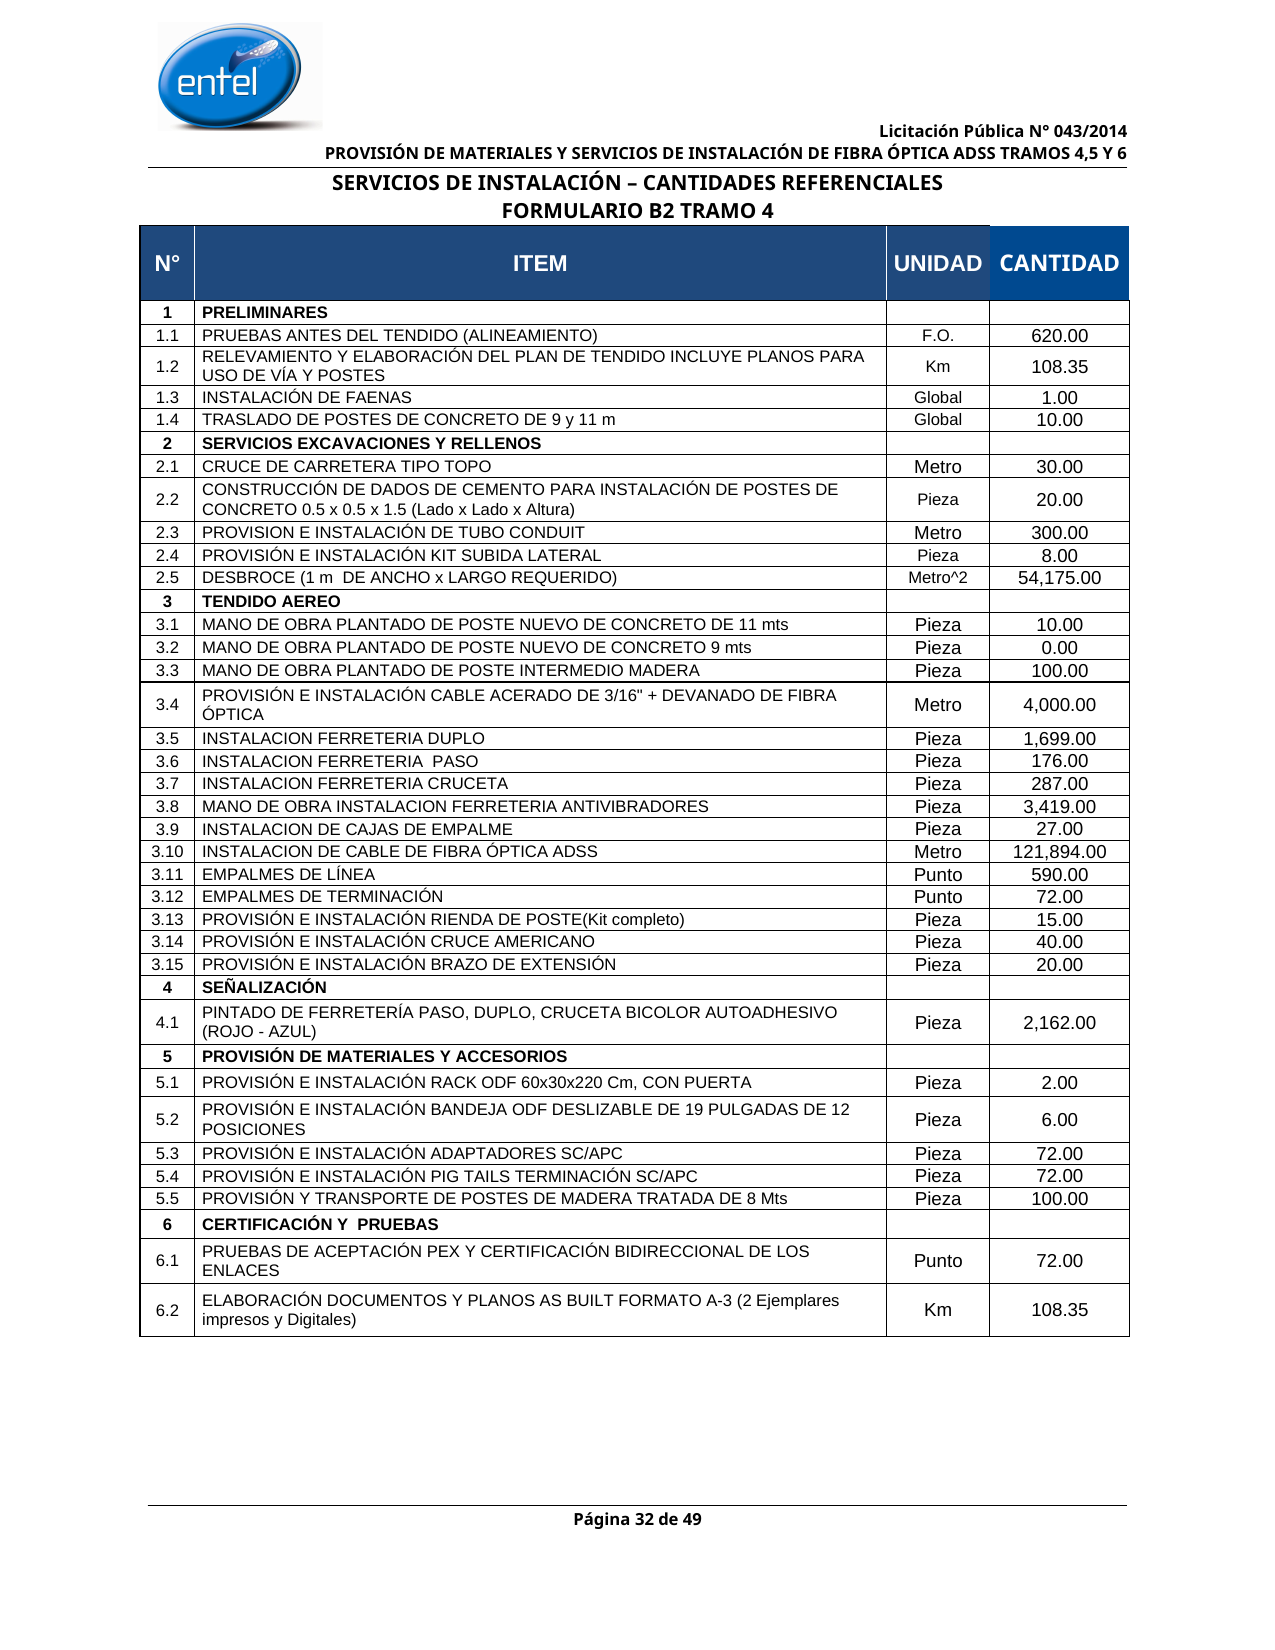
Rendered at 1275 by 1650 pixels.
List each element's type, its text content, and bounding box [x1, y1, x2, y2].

table_cell 3.9 [141, 818, 194, 840]
table_cell Pieza [887, 818, 989, 840]
table_cell SEÑALIZACIÓN [195, 976, 886, 999]
table_cell 108.35 [990, 1284, 1129, 1336]
table_cell 3,419.00 [990, 796, 1129, 817]
table_cell PROVISIÓN E INSTALACIÓN BRAZO DE EXTENSIÓN [195, 954, 886, 975]
table_cell Pieza [887, 1000, 989, 1044]
table_cell 3.2 [141, 636, 194, 659]
table_cell 2.3 [141, 522, 194, 543]
table_header N° [141, 226, 194, 300]
table_cell 10.00 [990, 409, 1129, 431]
table_cell Metro [887, 683, 989, 727]
table_cell 5.2 [141, 1097, 194, 1142]
table_cell Punto [887, 886, 989, 907]
table_cell 2.1 [141, 455, 194, 477]
table_cell 6.2 [141, 1284, 194, 1336]
picture [157, 22, 323, 131]
table_cell PROVISIÓN E INSTALACIÓN CABLE ACERADO DE 3/16" + DEVANADO DE FIBRA ÓPTICA [195, 683, 886, 727]
table_cell 3.3 [141, 660, 194, 681]
table_cell PROVISIÓN E INSTALACIÓN PIG TAILS TERMINACIÓN SC/APC [195, 1165, 886, 1187]
table_cell INSTALACION FERRETERIA PASO [195, 750, 886, 772]
table_cell MANO DE OBRA PLANTADO DE POSTE NUEVO DE CONCRETO 9 mts [195, 636, 886, 659]
table_cell PRELIMINARES [195, 301, 886, 323]
table_cell 30.00 [990, 455, 1129, 477]
table_cell Metro [887, 841, 989, 862]
table_cell [887, 432, 989, 454]
table_cell 20.00 [990, 954, 1129, 975]
text SERVICIOS DE INSTALACIÓN – CANTIDADES REFERENCIALES [148, 168, 1127, 196]
table_cell 4 [141, 976, 194, 999]
table_cell 3.13 [141, 909, 194, 930]
table_cell Pieza [887, 1165, 989, 1187]
table_cell Pieza [887, 1069, 989, 1096]
table_cell 3.12 [141, 886, 194, 907]
table_cell 1.3 [141, 386, 194, 408]
table_cell [887, 976, 989, 999]
table_cell 72.00 [990, 1165, 1129, 1187]
table_cell [990, 1210, 1129, 1237]
table_cell MANO DE OBRA PLANTADO DE POSTE INTERMEDIO MADERA [195, 660, 886, 681]
table_header CANTIDAD [990, 226, 1129, 300]
table_cell SERVICIOS EXCAVACIONES Y RELLENOS [195, 432, 886, 454]
table_cell PROVISION E INSTALACIÓN DE TUBO CONDUIT [195, 522, 886, 543]
table_cell EMPALMES DE TERMINACIÓN [195, 886, 886, 907]
table_cell Km [887, 347, 989, 385]
table_cell 2,162.00 [990, 1000, 1129, 1044]
table_cell 6.1 [141, 1239, 194, 1283]
table_cell INSTALACION FERRETERIA CRUCETA [195, 773, 886, 794]
table_cell CERTIFICACIÓN Y PRUEBAS [195, 1210, 886, 1237]
table_cell Pieza [887, 1143, 989, 1164]
table_cell Pieza [887, 954, 989, 975]
table_cell ELABORACIÓN DOCUMENTOS Y PLANOS AS BUILT FORMATO A-3 (2 Ejemplares impresos y Digitales) [195, 1284, 886, 1336]
table_cell 72.00 [990, 1239, 1129, 1283]
table_cell 6.00 [990, 1097, 1129, 1142]
table_cell 100.00 [990, 1188, 1129, 1209]
table_cell Pieza [887, 636, 989, 659]
table_cell 3.6 [141, 750, 194, 772]
table_cell Pieza [887, 909, 989, 930]
table_cell 1.2 [141, 347, 194, 385]
table_cell 27.00 [990, 818, 1129, 840]
table_cell [990, 976, 1129, 999]
table_cell 5 [141, 1045, 194, 1068]
table_cell 3.7 [141, 773, 194, 794]
table_cell 620.00 [990, 325, 1129, 346]
table_cell [887, 1210, 989, 1237]
table_cell PROVISIÓN E INSTALACIÓN RIENDA DE POSTE(Kit completo) [195, 909, 886, 930]
table_cell Km [887, 1284, 989, 1336]
table_cell 72.00 [990, 1143, 1129, 1164]
table_cell TENDIDO AEREO [195, 590, 886, 612]
table_cell TRASLADO DE POSTES DE CONCRETO DE 9 y 11 m [195, 409, 886, 431]
table_cell 72.00 [990, 886, 1129, 907]
text FORMULARIO B2 TRAMO 4 [148, 196, 1127, 225]
table_cell 0.00 [990, 636, 1129, 659]
table_cell 1.4 [141, 409, 194, 431]
table_cell Pieza [887, 931, 989, 953]
table_cell 300.00 [990, 522, 1129, 543]
table_cell [990, 590, 1129, 612]
table_cell Punto [887, 863, 989, 885]
table_cell 2.00 [990, 1069, 1129, 1096]
table_cell 10.00 [990, 613, 1129, 635]
table_cell 54,175.00 [990, 567, 1129, 588]
table_cell PROVISIÓN E INSTALACIÓN KIT SUBIDA LATERAL [195, 544, 886, 566]
table_cell 287.00 [990, 773, 1129, 794]
table_cell 20.00 [990, 478, 1129, 521]
table_cell INSTALACIÓN DE FAENAS [195, 386, 886, 408]
table_cell INSTALACION DE CABLE DE FIBRA ÓPTICA ADSS [195, 841, 886, 862]
table_cell 3.14 [141, 931, 194, 953]
table_cell 100.00 [990, 660, 1129, 681]
table_cell [887, 590, 989, 612]
table_cell 40.00 [990, 931, 1129, 953]
table_cell 5.4 [141, 1165, 194, 1187]
table_cell INSTALACION FERRETERIA DUPLO [195, 728, 886, 749]
table_cell 5.1 [141, 1069, 194, 1096]
table_cell PROVISIÓN Y TRANSPORTE DE POSTES DE MADERA TRATADA DE 8 Mts [195, 1188, 886, 1209]
table_cell Pieza [887, 660, 989, 681]
table_cell 108.35 [990, 347, 1129, 385]
table_cell DESBROCE (1 m DE ANCHO x LARGO REQUERIDO) [195, 567, 886, 588]
table_cell 1.00 [990, 386, 1129, 408]
table_cell Metro [887, 522, 989, 543]
table_cell Metro [887, 455, 989, 477]
table_cell Pieza [887, 478, 989, 521]
table_cell 1.1 [141, 325, 194, 346]
table_cell Pieza [887, 1188, 989, 1209]
table_cell 1,699.00 [990, 728, 1129, 749]
table_cell [990, 432, 1129, 454]
table_cell Global [887, 409, 989, 431]
table_cell [887, 301, 989, 323]
table_cell Punto [887, 1239, 989, 1283]
table_cell Metro^2 [887, 567, 989, 588]
table_cell 8.00 [990, 544, 1129, 566]
table_cell 3.15 [141, 954, 194, 975]
table_cell Pieza [887, 544, 989, 566]
table_cell 5.5 [141, 1188, 194, 1209]
table_cell Pieza [887, 613, 989, 635]
table_cell 6 [141, 1210, 194, 1237]
table_cell PROVISIÓN E INSTALACIÓN RACK ODF 60x30x220 Cm, CON PUERTA [195, 1069, 886, 1096]
table_cell 3.8 [141, 796, 194, 817]
table_cell MANO DE OBRA INSTALACION FERRETERIA ANTIVIBRADORES [195, 796, 886, 817]
table_cell 4,000.00 [990, 683, 1129, 727]
table_cell [990, 301, 1129, 323]
table_cell PRUEBAS DE ACEPTACIÓN PEX Y CERTIFICACIÓN BIDIRECCIONAL DE LOS ENLACES [195, 1239, 886, 1283]
table_cell 590.00 [990, 863, 1129, 885]
table_cell [990, 1045, 1129, 1068]
table_cell 176.00 [990, 750, 1129, 772]
table_header ITEM [195, 226, 886, 300]
table_cell 2 [141, 432, 194, 454]
table_cell CONSTRUCCIÓN DE DADOS DE CEMENTO PARA INSTALACIÓN DE POSTES DE CONCRETO 0.5 x 0.5 x 1.5 (Lado x Lado x Altura) [195, 478, 886, 521]
table_cell F.O. [887, 325, 989, 346]
table_cell Pieza [887, 728, 989, 749]
table_cell 2.2 [141, 478, 194, 521]
table_cell 3.11 [141, 863, 194, 885]
table_cell 2.5 [141, 567, 194, 588]
table_cell 4.1 [141, 1000, 194, 1044]
table_cell Pieza [887, 796, 989, 817]
table_cell RELEVAMIENTO Y ELABORACIÓN DEL PLAN DE TENDIDO INCLUYE PLANOS PARA USO DE VÍA Y POSTES [195, 347, 886, 385]
table_cell MANO DE OBRA PLANTADO DE POSTE NUEVO DE CONCRETO DE 11 mts [195, 613, 886, 635]
table_cell 1 [141, 301, 194, 323]
table_cell 15.00 [990, 909, 1129, 930]
table_cell 121,894.00 [990, 841, 1129, 862]
table_cell Pieza [887, 773, 989, 794]
table_cell INSTALACION DE CAJAS DE EMPALME [195, 818, 886, 840]
table_cell PROVISIÓN E INSTALACIÓN BANDEJA ODF DESLIZABLE DE 19 PULGADAS DE 12 POSICIONES [195, 1097, 886, 1142]
table_cell PROVISIÓN DE MATERIALES Y ACCESORIOS [195, 1045, 886, 1068]
table_cell 2.4 [141, 544, 194, 566]
table_cell 3.5 [141, 728, 194, 749]
table_cell 3.1 [141, 613, 194, 635]
table_cell PRUEBAS ANTES DEL TENDIDO (ALINEAMIENTO) [195, 325, 886, 346]
table_cell PROVISIÓN E INSTALACIÓN ADAPTADORES SC/APC [195, 1143, 886, 1164]
table_cell 3.4 [141, 683, 194, 727]
table_cell CRUCE DE CARRETERA TIPO TOPO [195, 455, 886, 477]
table_cell Pieza [887, 1097, 989, 1142]
table_cell PINTADO DE FERRETERÍA PASO, DUPLO, CRUCETA BICOLOR AUTOADHESIVO (ROJO - AZUL) [195, 1000, 886, 1044]
table_cell 3.10 [141, 841, 194, 862]
table_cell EMPALMES DE LÍNEA [195, 863, 886, 885]
table_header UNIDAD [887, 226, 990, 300]
table_cell Pieza [887, 750, 989, 772]
table_cell 5.3 [141, 1143, 194, 1164]
table_cell [887, 1045, 989, 1068]
table_cell 3 [141, 590, 194, 612]
table_cell Global [887, 386, 989, 408]
table_cell PROVISIÓN E INSTALACIÓN CRUCE AMERICANO [195, 931, 886, 953]
